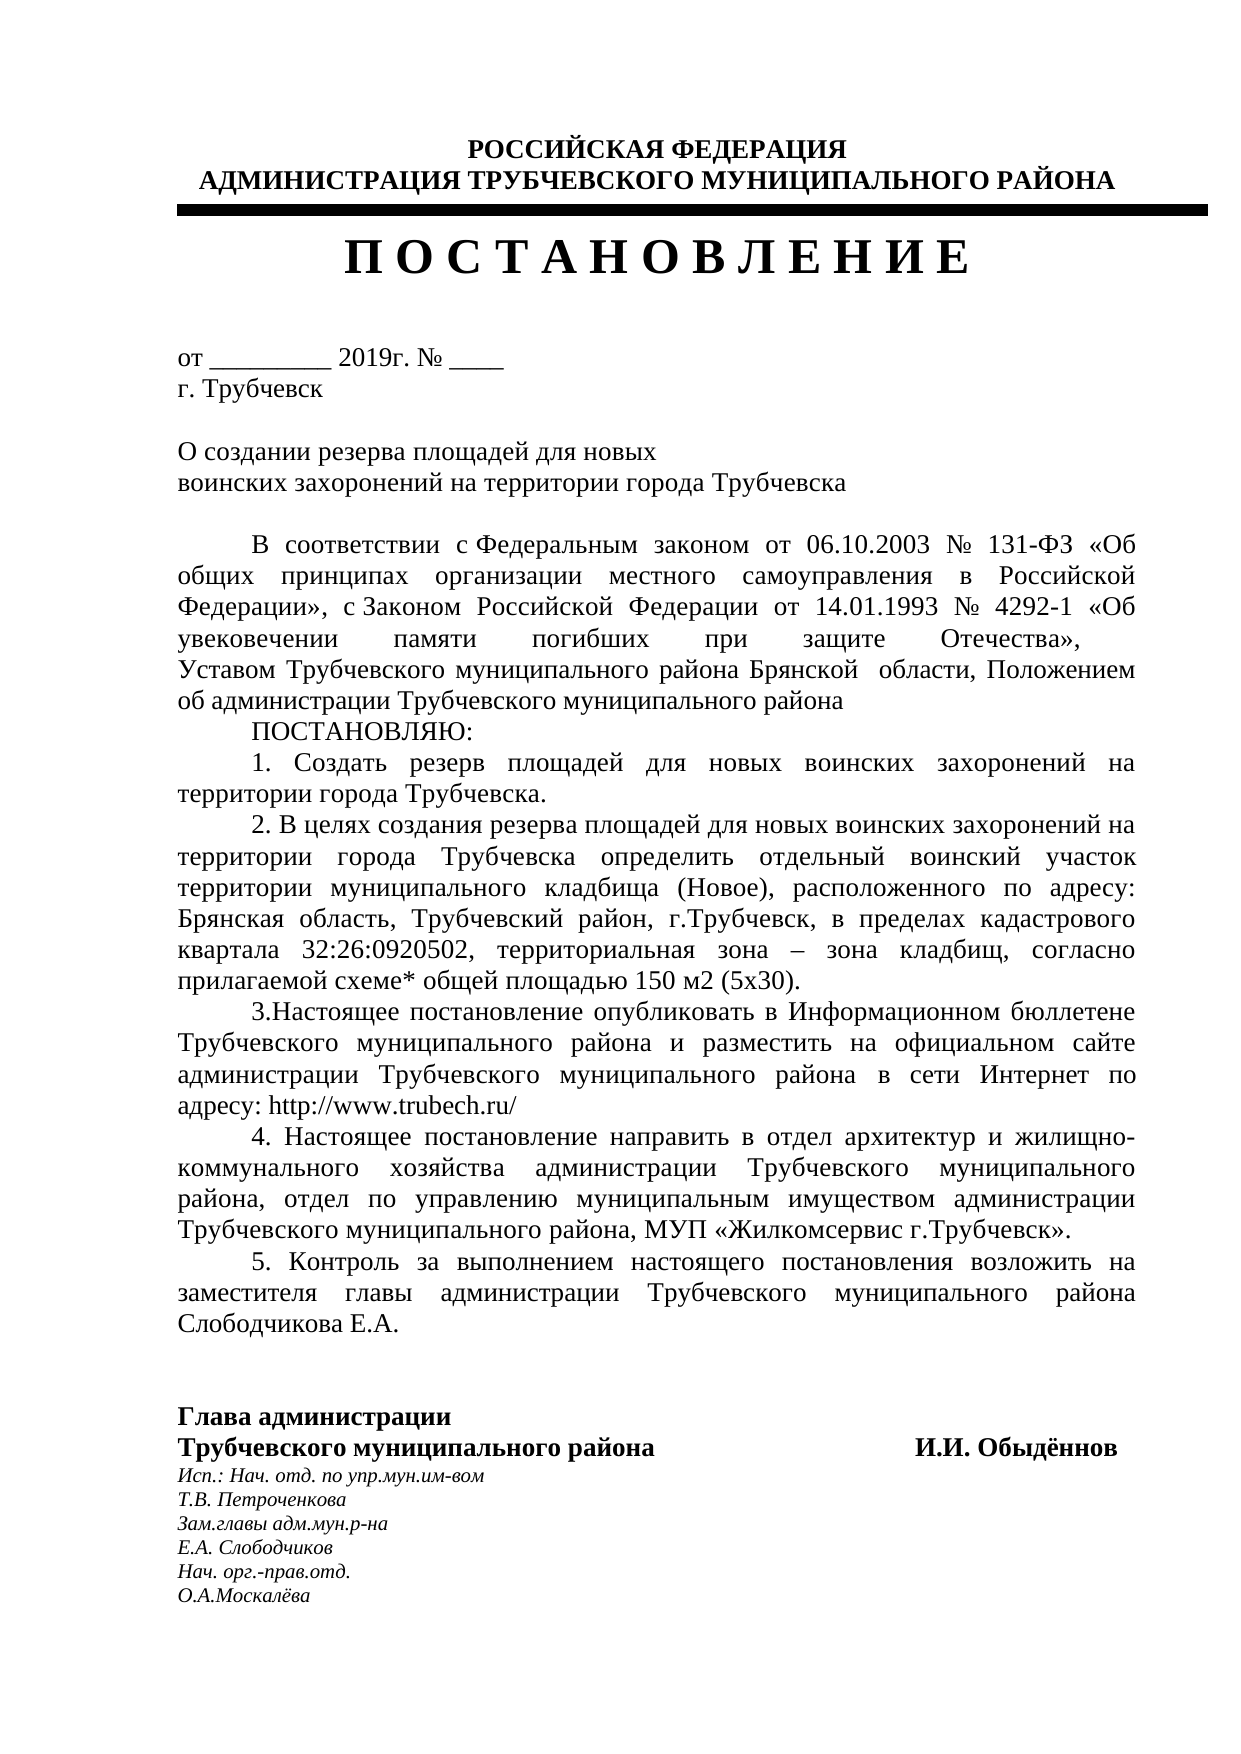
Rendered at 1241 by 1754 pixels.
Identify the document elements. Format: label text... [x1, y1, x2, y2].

text Нач. орг.-прав.отд. [177, 1559, 1137, 1583]
text 5. Контроль за выполнением настоящего постановления возложить на заместителя главы администрации Трубчевского муниципального района Слободчикова Е.А. [177, 1244, 1137, 1338]
text ПОСТАНОВЛЯЮ: [177, 715, 1137, 746]
text П О С Т А Н О В Л Е Н И Е [177, 226, 1137, 284]
text Глава администрации [177, 1400, 1137, 1431]
text Трубчевского муниципального района И.И. Обыдённов [177, 1431, 1137, 1463]
text воинских захоронений на территории города Трубчевска [177, 466, 1137, 497]
text О.А.Москалёва [177, 1583, 1137, 1607]
text 3.Настоящее постановление опубликовать в Информационном бюллетене Трубчевского муниципального района и разместить на официальном сайте администрации Трубчевского муниципального района в сети Интернет по адресу: http://www.trubech.ru/ [177, 995, 1137, 1120]
text Е.А. Слободчиков [177, 1535, 1137, 1559]
text 1. Создать резерв площадей для новых воинских захоронений на территории города Трубчевска. [177, 746, 1137, 808]
text РОССИЙСКАЯ ФЕДЕРАЦИЯ [177, 133, 1137, 164]
text г. Трубчевск [177, 372, 1137, 404]
text Исп.: Нач. отд. по упр.мун.им-вом [177, 1463, 1137, 1487]
text В соответствии с Федеральным законом от 06.10.2003 № 131-ФЗ «Об общих принципах организации местного самоуправления в Российской Федерации», с Законом Российской Федерации от 14.01.1993 № 4292-1 «Об увековечении памяти погибших при защите Отечества», Уставом Трубчевского муниципального района Брянской области, Положением об администрации Трубчевского муниципального района [177, 528, 1137, 715]
text Т.В. Петроченкова [177, 1487, 1137, 1511]
text О создании резерва площадей для новых [177, 435, 1137, 466]
text АДМИНИСТРАЦИЯ ТРУБЧЕВСКОГО МУНИЦИПАЛЬНОГО РАЙОНА [177, 164, 1137, 195]
text от _________ 2019г. № ____ [177, 341, 1137, 372]
text 2. В целях создания резерва площадей для новых воинских захоронений на территории города Трубчевска определить отдельный воинский участок территории муниципального кладбища (Новое), расположенного по адресу: Брянская область, Трубчевский район, г.Трубчевск, в пределах кадастрового квартала 32:26:0920502, территориальная зона – зона кладбищ, согласно прилагаемой схеме* общей площадью 150 м2 (5х30). [177, 808, 1137, 995]
text 4. Настоящее постановление направить в отдел архитектур и жилищно-коммунального хозяйства администрации Трубчевского муниципального района, отдел по управлению муниципальным имуществом администрации Трубчевского муниципального района, МУП «Жилкомсервис г.Трубчевск». [177, 1120, 1137, 1244]
text Зам.главы адм.мун.р-на [177, 1511, 1137, 1535]
